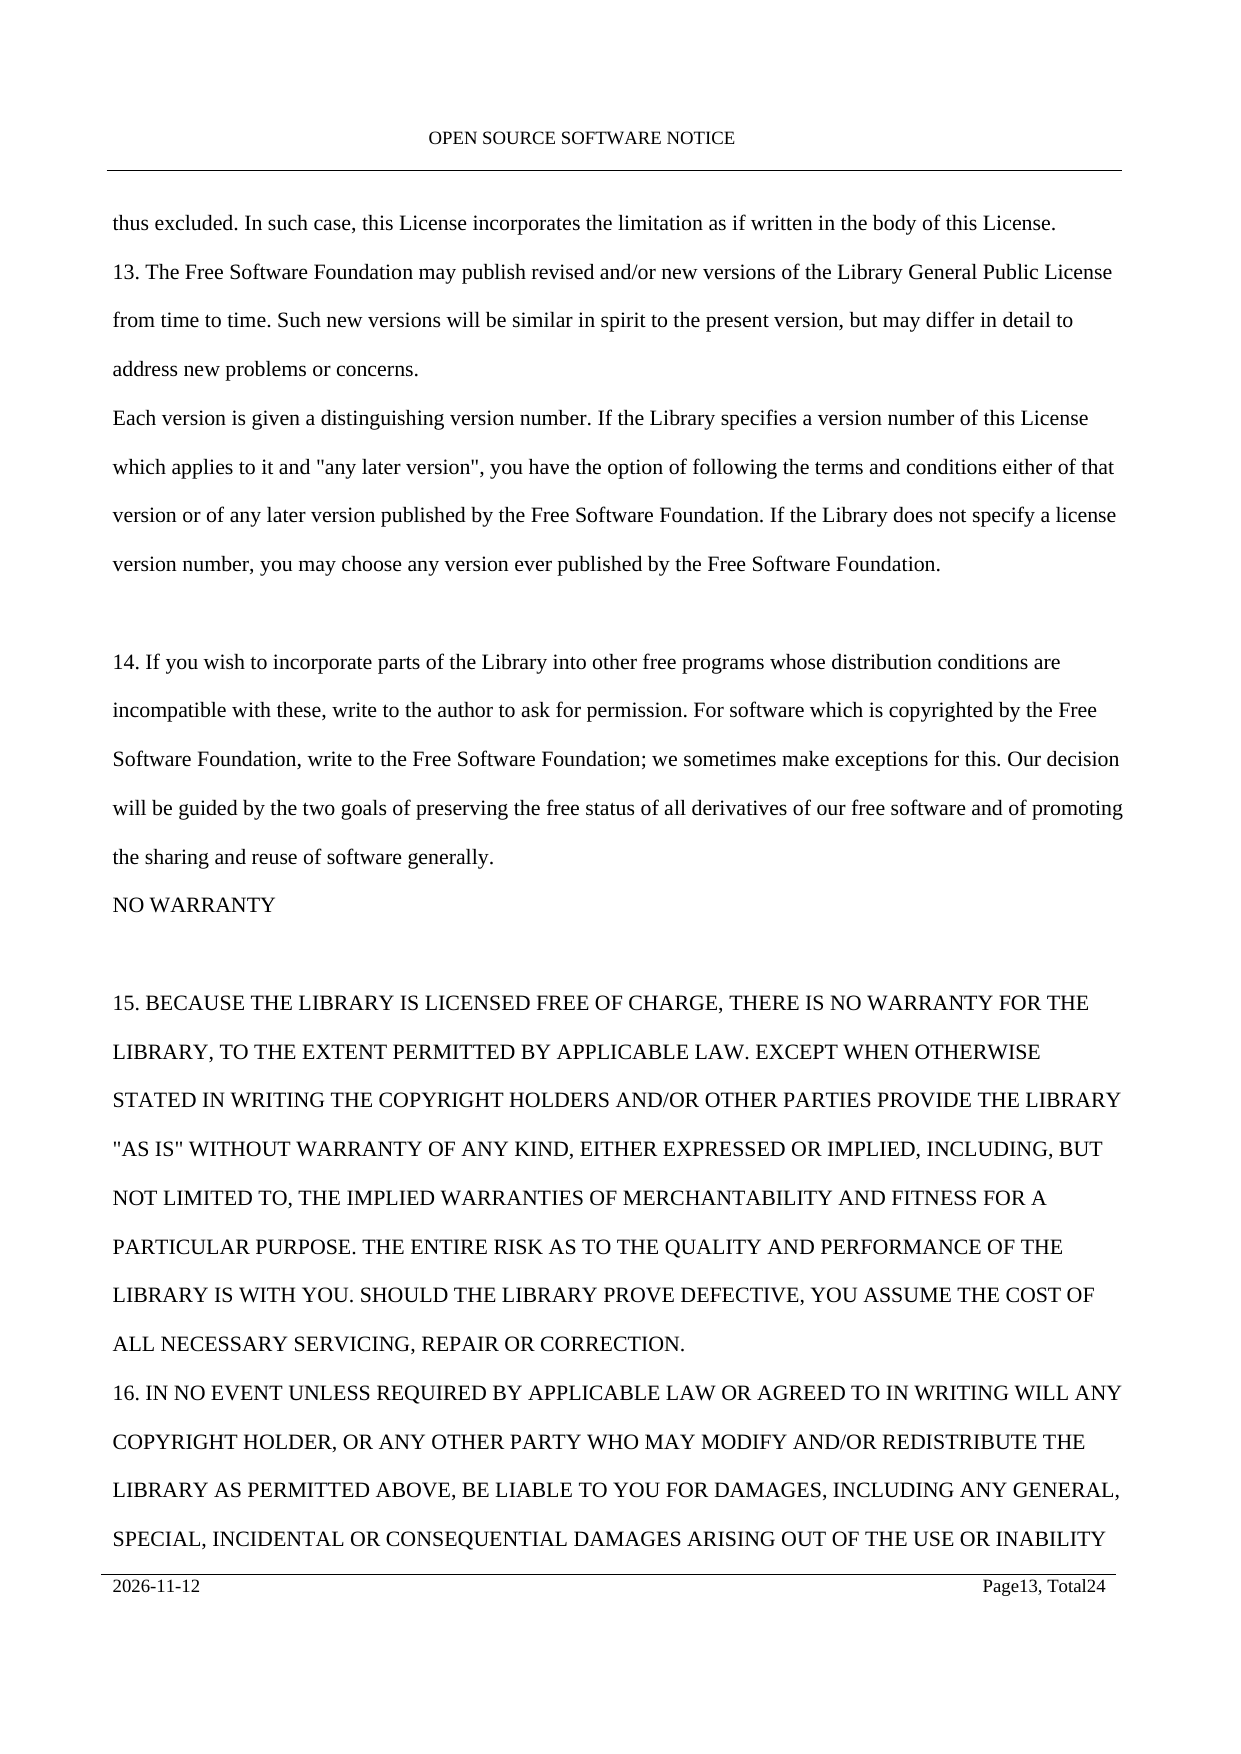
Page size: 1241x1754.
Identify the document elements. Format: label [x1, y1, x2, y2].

text [112, 206, 1128, 1555]
